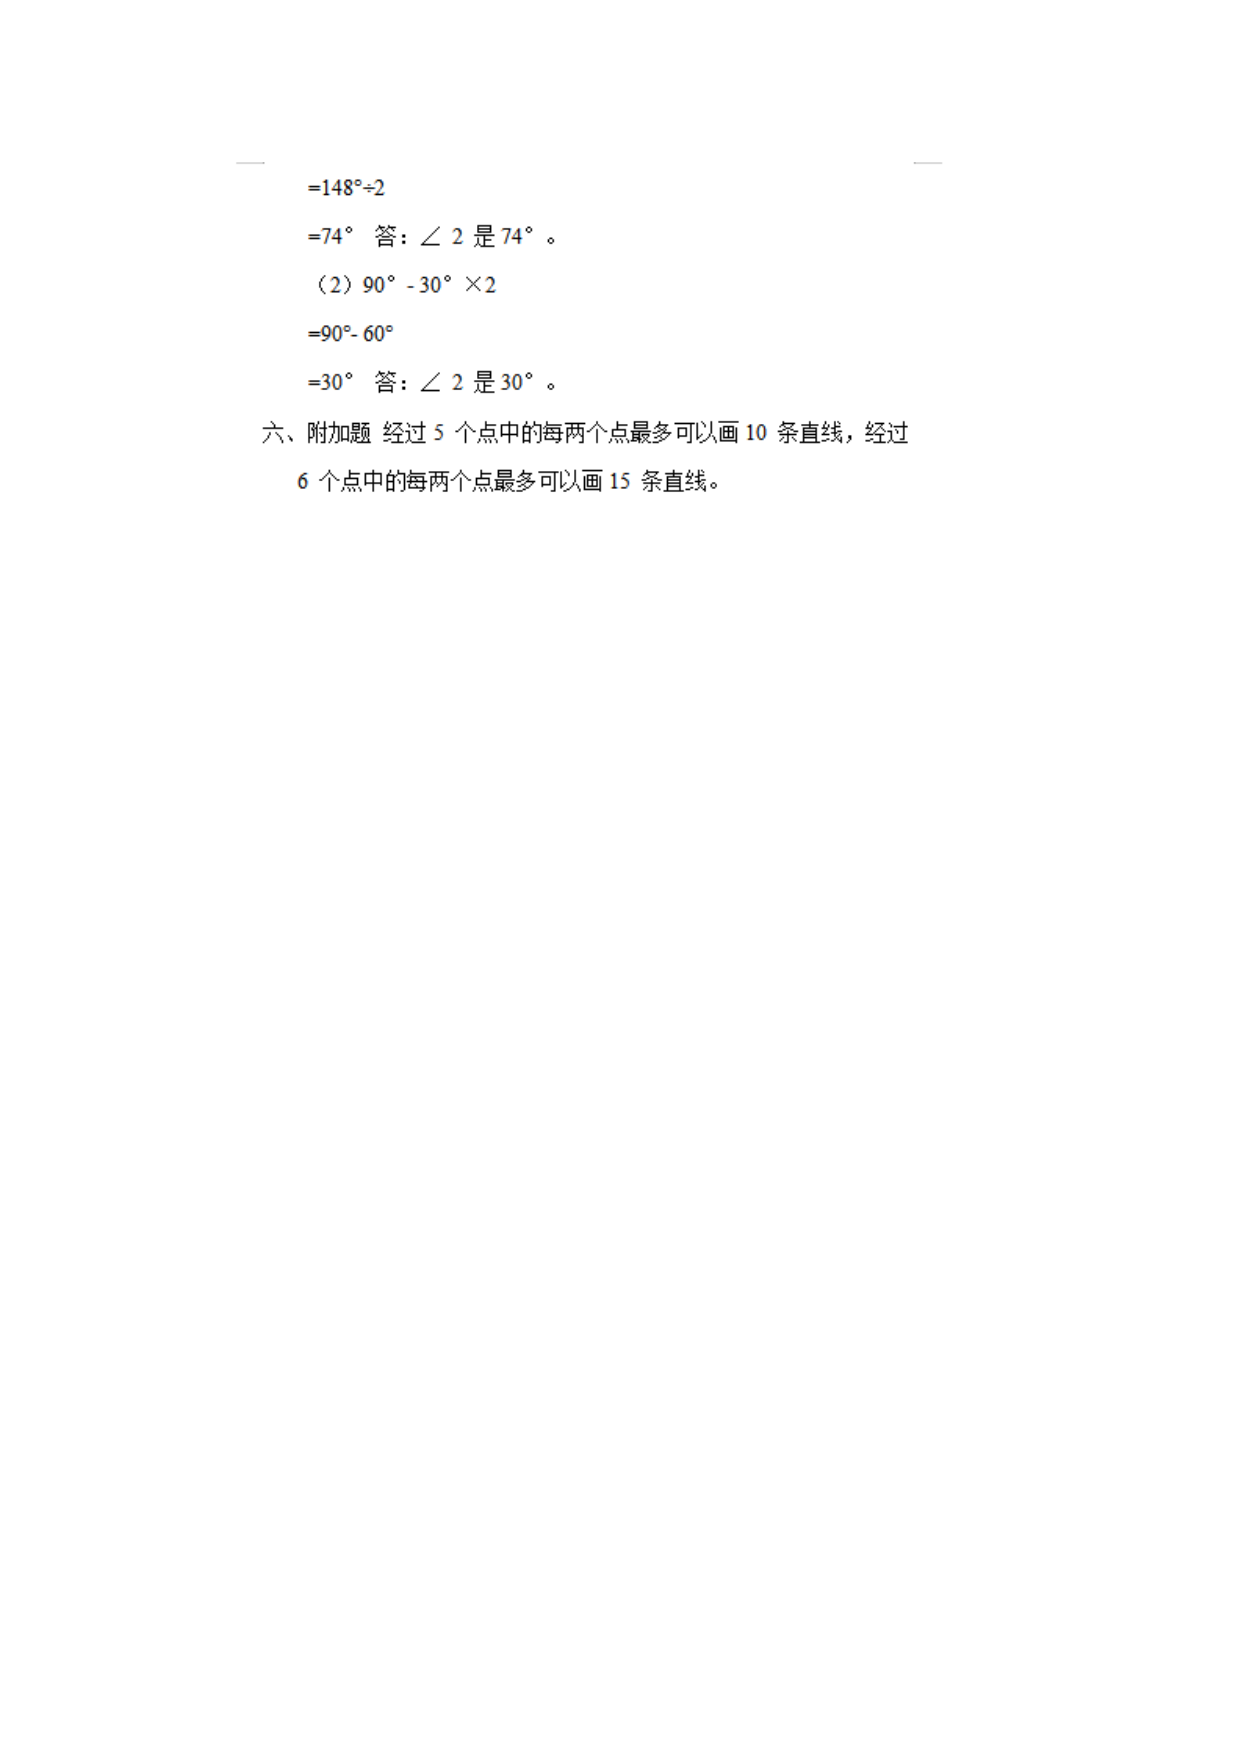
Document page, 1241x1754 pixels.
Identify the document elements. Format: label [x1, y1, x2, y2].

picture [224, 162, 1016, 594]
